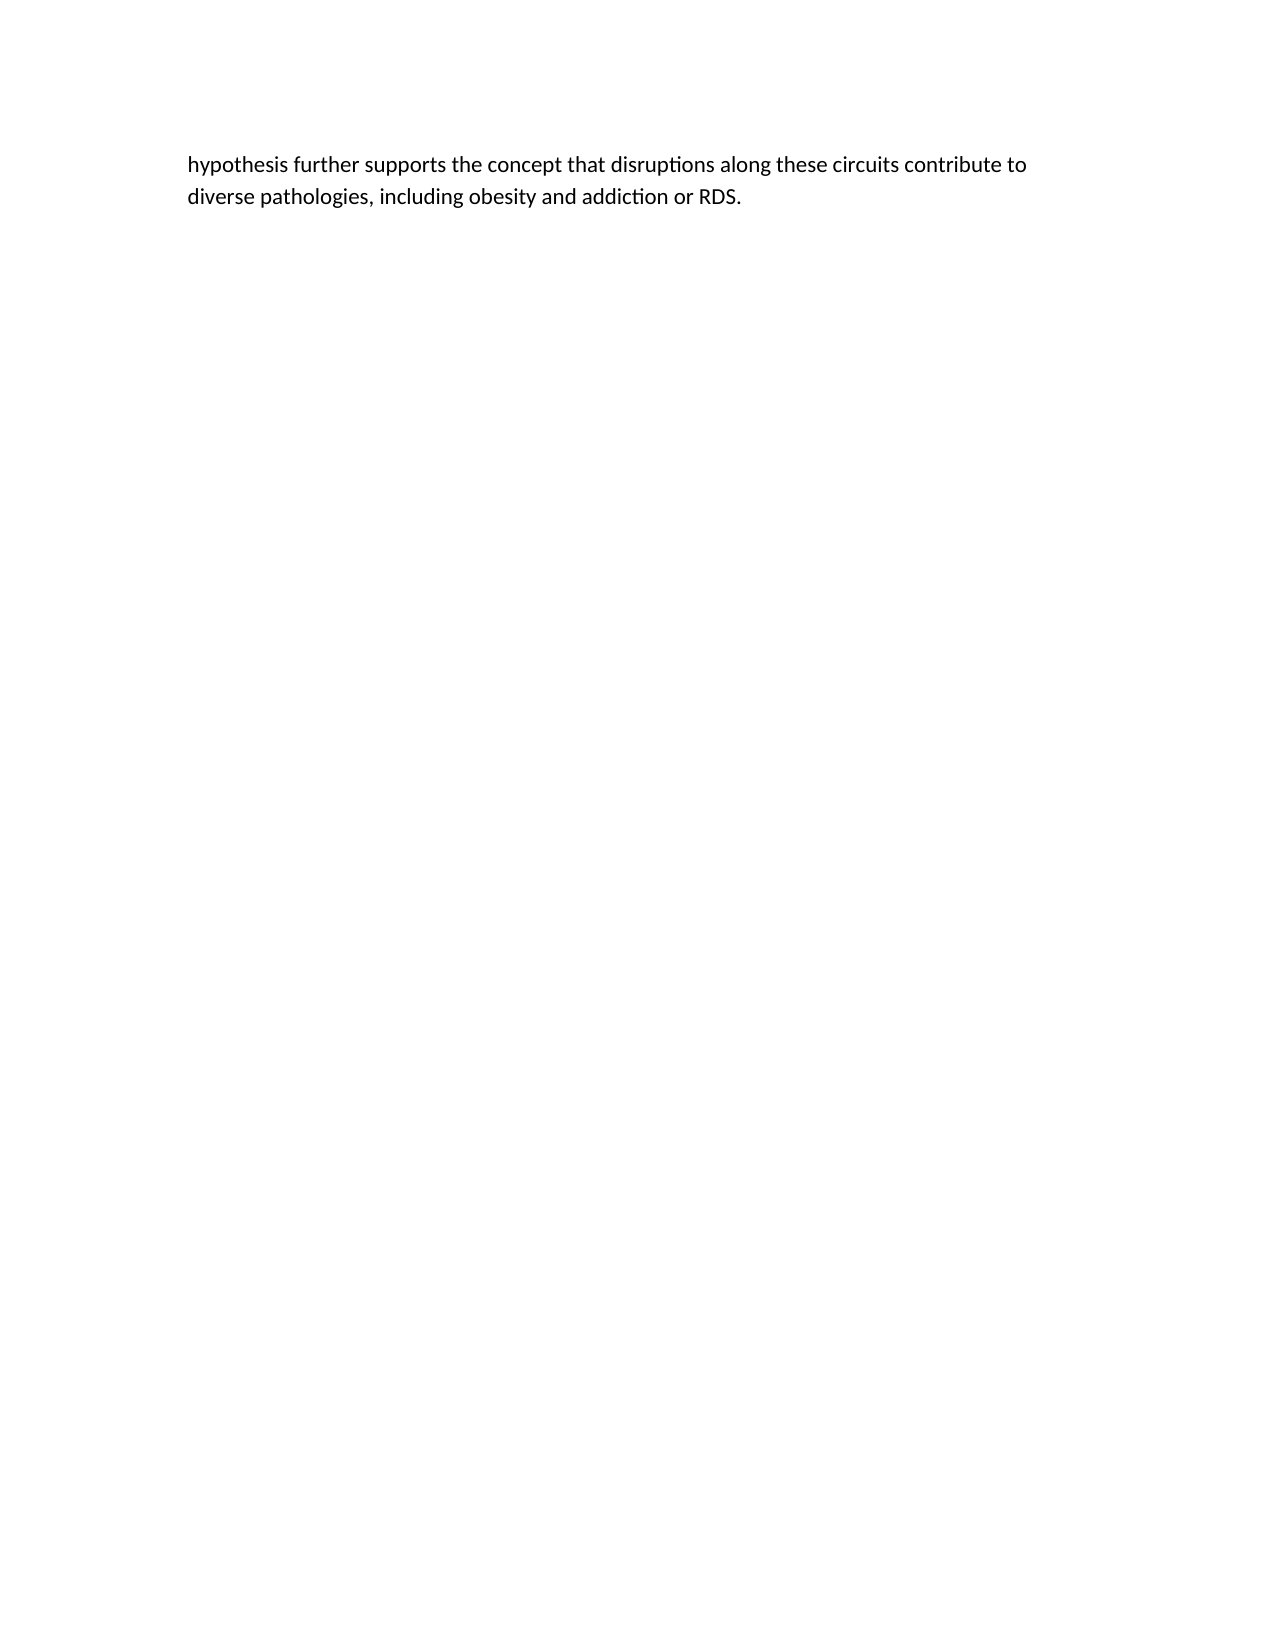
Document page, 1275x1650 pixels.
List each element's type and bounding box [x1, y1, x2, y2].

text [187, 150, 1087, 210]
